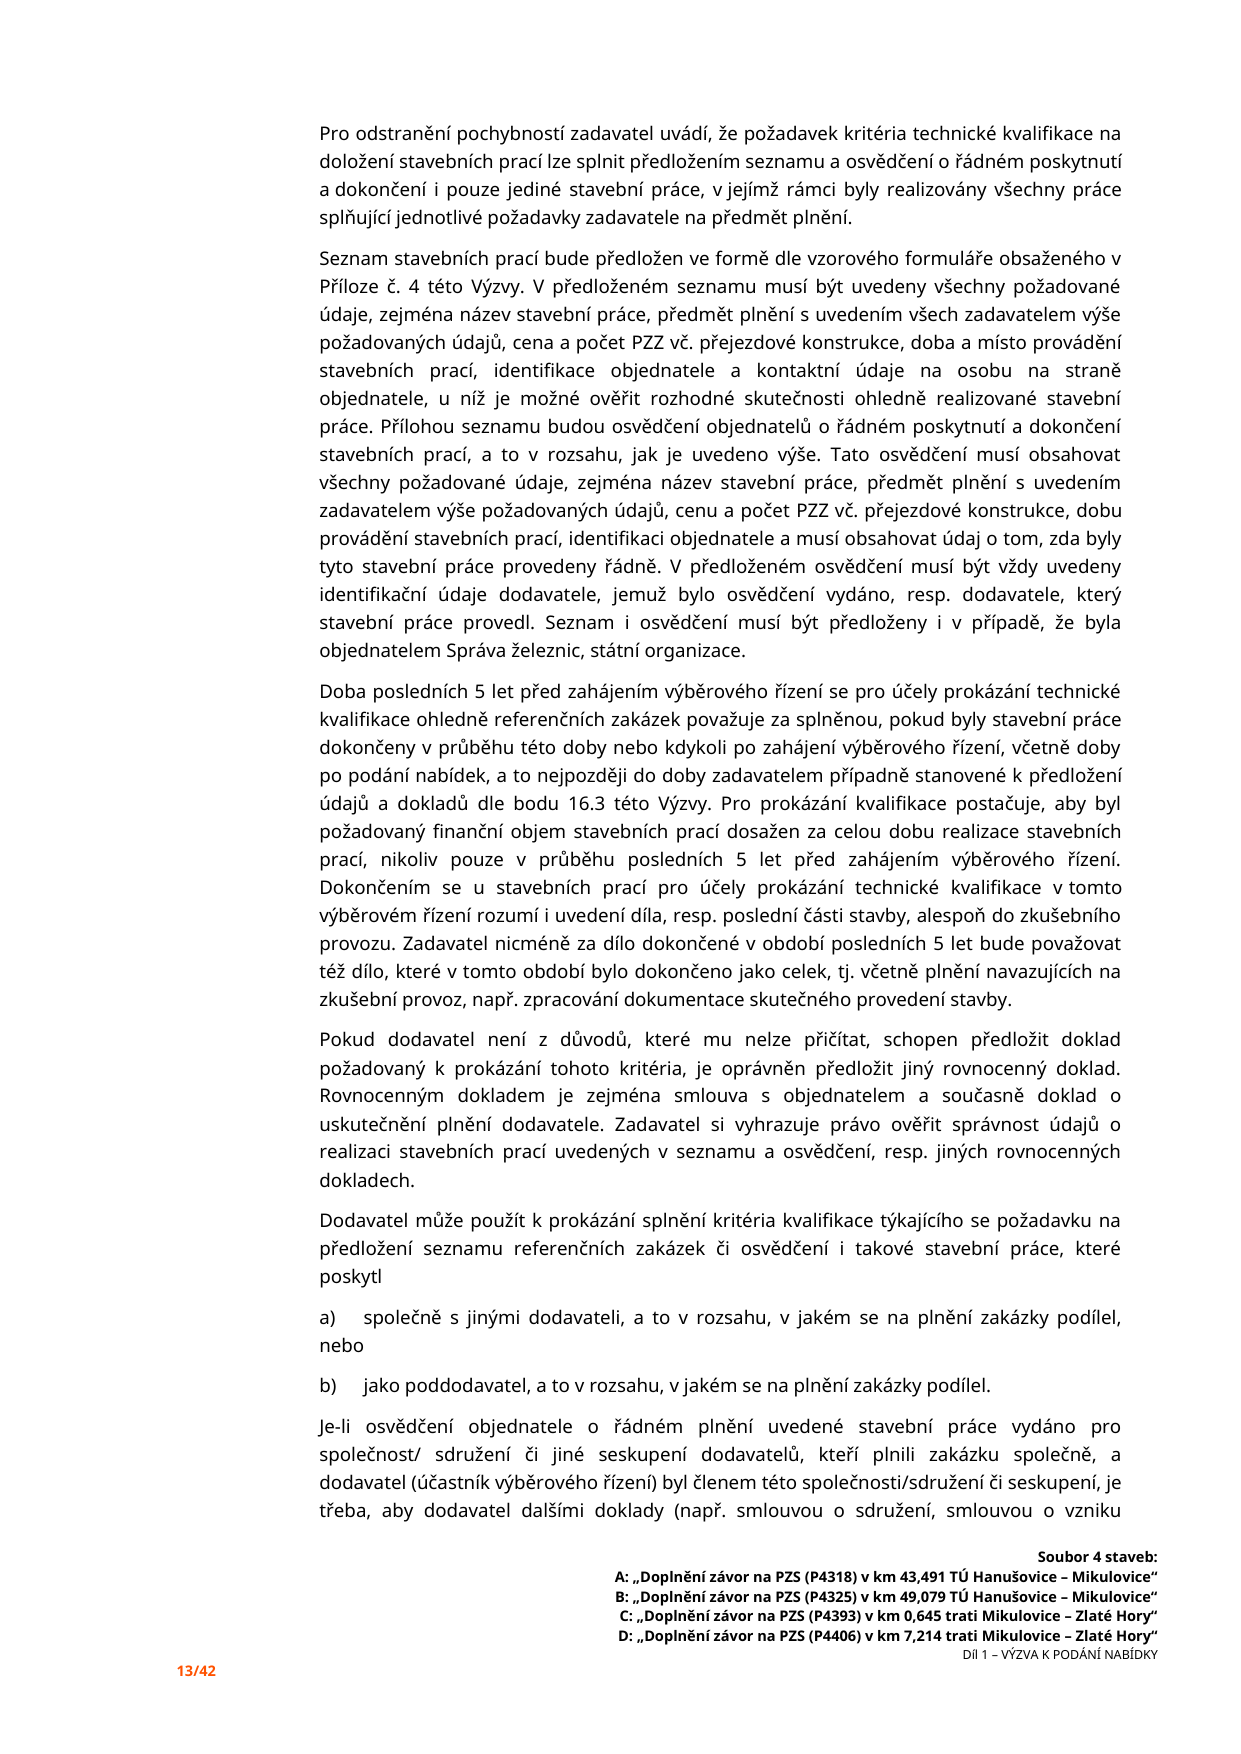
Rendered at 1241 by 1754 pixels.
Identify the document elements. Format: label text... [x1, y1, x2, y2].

text Doba posledních 5 let před zahájením výběrového řízení se pro účely prokázání technické kvalifikace ohledně referenčních zakázek považuje za splněnou, pokud byly stavební práce dokončeny v průběhu této doby nebo kdykoli po zahájení výběrového řízení, včetně doby po podání nabídek, a to nejpozději do doby zadavatelem případně stanovené k předložení údajů a dokladů dle bodu 16.3 této Výzvy. Pro prokázání kvalifikace postačuje, aby byl požadovaný finanční objem stavebních prací dosažen za celou dobu realizace stavebních prací, nikoliv pouze v průběhu posledních 5 let před zahájením výběrového řízení. Dokončením se u stavebních prací pro účely prokázání technické kvalifikace v tomto výběrovém řízení rozumí i uvedení díla, resp. poslední části stavby, alespoň do zkušebního provozu. Zadavatel nicméně za dílo dokončené v období posledních 5 let bude považovat též dílo, které v tomto období bylo dokončeno jako celek, tj. včetně plnění navazujících na zkušební provoz, např. zpracování dokumentace skutečného provedení stavby. [319, 678, 1122, 1012]
text Dodavatel může použít k prokázání splnění kritéria kvalifikace týkajícího se požadavku na předložení seznamu referenčních zakázek či osvědčení i takové stavební práce, které poskytl [319, 1207, 1122, 1289]
text Pokud dodavatel není z důvodů, které mu nelze přičítat, schopen předložit doklad požadovaný k prokázání tohoto kritéria, je oprávněn předložit jiný rovnocenný doklad. Rovnocenným dokladem je zejména smlouva s objednatelem a současně doklad o uskutečnění plnění dodavatele. Zadavatel si vyhrazuje právo ověřit správnost údajů o realizaci stavebních prací uvedených v seznamu a osvědčení, resp. jiných rovnocenných dokladech. [319, 1027, 1122, 1192]
text a) společně s jinými dodavateli, a to v rozsahu, v jakém se na plnění zakázky podílel, nebo [319, 1304, 1122, 1357]
text Seznam stavebních prací bude předložen ve formě dle vzorového formuláře obsaženého v Příloze č. 4 této Výzvy. V předloženém seznamu musí být uvedeny všechny požadované údaje, zejména název stavební práce, předmět plnění s uvedením všech zadavatelem výše požadovaných údajů, cena a počet PZZ vč. přejezdové konstrukce, doba a místo provádění stavebních prací, identifikace objednatele a kontaktní údaje na osobu na straně objednatele, u níž je možné ověřit rozhodné skutečnosti ohledně realizované stavební práce. Přílohou seznamu budou osvědčení objednatelů o řádném poskytnutí a dokončení stavebních prací, a to v rozsahu, jak je uvedeno výše. Tato osvědčení musí obsahovat všechny požadované údaje, zejména název stavební práce, předmět plnění s uvedením zadavatelem výše požadovaných údajů, cenu a počet PZZ vč. přejezdové konstrukce, dobu provádění stavebních prací, identifikaci objednatele a musí obsahovat údaj o tom, zda byly tyto stavební práce provedeny řádně. V předloženém osvědčení musí být vždy uvedeny identifikační údaje dodavatele, jemuž bylo osvědčení vydáno, resp. dodavatele, který stavební práce provedl. Seznam i osvědčení musí být předloženy i v případě, že byla objednatelem Správa železnic, státní organizace. [319, 245, 1122, 663]
text b) jako poddodavatel, a to v rozsahu, v jakém se na plnění zakázky podílel. [319, 1372, 1122, 1398]
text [319, 1413, 1122, 1523]
text Pro odstranění pochybností zadavatel uvádí, že požadavek kritéria technické kvalifikace na doložení stavebních prací lze splnit předložením seznamu a osvědčení o řádném poskytnutí a dokončení i pouze jediné stavební práce, v jejímž rámci byly realizovány všechny práce splňující jednotlivé požadavky zadavatele na předmět plnění. [319, 121, 1122, 230]
